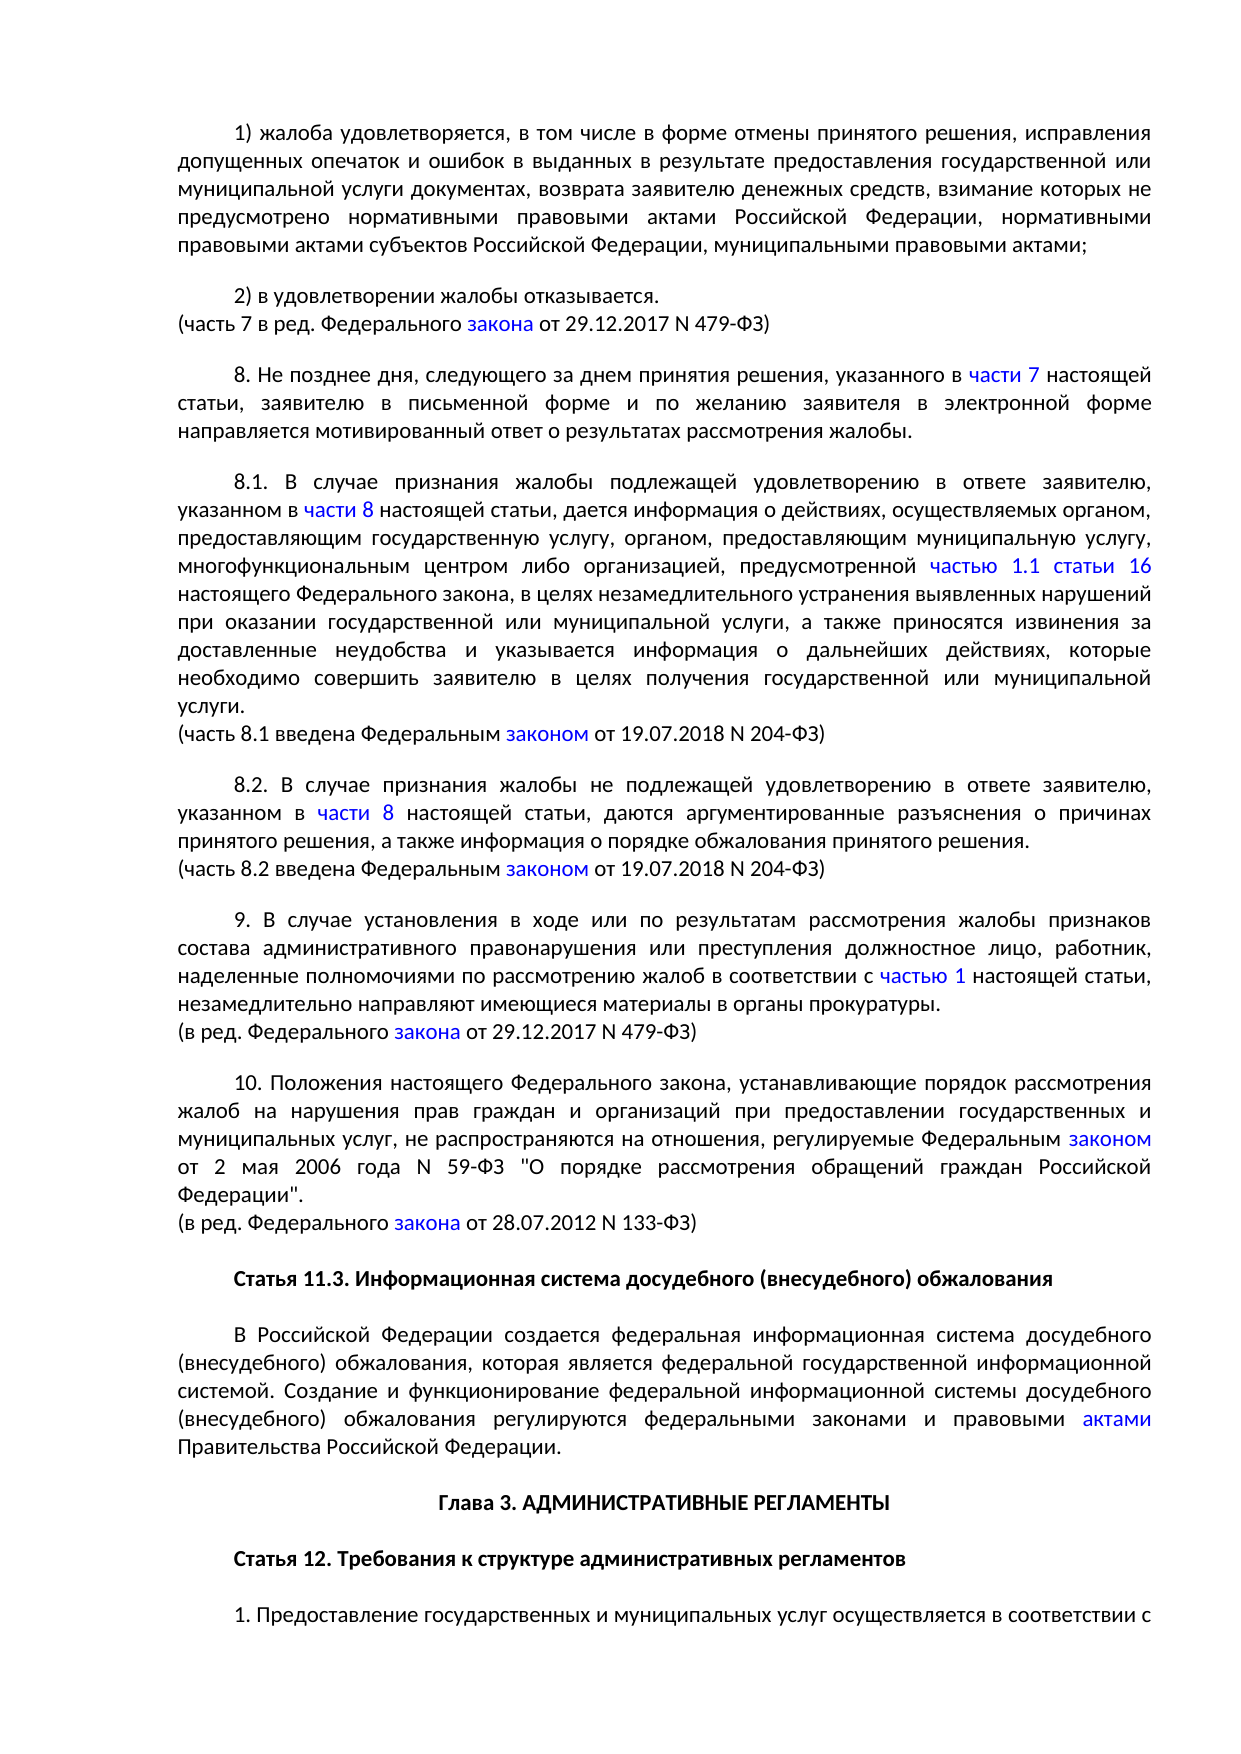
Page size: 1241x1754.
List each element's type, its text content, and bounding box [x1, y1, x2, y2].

text (часть 8.1 введена Федеральным законом от 19.07.2018 N 204-ФЗ) [177, 719, 1152, 747]
text 1) жалоба удовлетворяется, в том числе в форме отмены принятого решения, исправления допущенных опечаток и ошибок в выданных в результате предоставления государственной или муниципальной услуги документах, возврата заявителю денежных средств, взимание которых не предусмотрено нормативными правовыми актами Российской Федерации, нормативными правовыми актами субъектов Российской Федерации, муниципальными правовыми актами; [177, 118, 1152, 258]
text (в ред. Федерального закона от 29.12.2017 N 479-ФЗ) [177, 1017, 1152, 1045]
text 10. Положения настоящего Федерального закона, устанавливающие порядок рассмотрения жалоб на нарушения прав граждан и организаций при предоставлении государственных и муниципальных услуг, не распространяются на отношения, регулируемые Федеральным законом от 2 мая 2006 года N 59-ФЗ "О порядке рассмотрения обращений граждан Российской Федерации". [177, 1068, 1152, 1208]
text 8. Не позднее дня, следующего за днем принятия решения, указанного в части 7 настоящей статьи, заявителю в письменной форме и по желанию заявителя в электронной форме направляется мотивированный ответ о результатах рассмотрения жалобы. [177, 360, 1152, 444]
text (часть 7 в ред. Федерального закона от 29.12.2017 N 479-ФЗ) [177, 309, 1152, 337]
text 8.2. В случае признания жалобы не подлежащей удовлетворению в ответе заявителю, указанном в части 8 настоящей статьи, даются аргументированные разъяснения о причинах принятого решения, а также информация о порядке обжалования принятого решения. [177, 770, 1152, 854]
text В Российской Федерации создается федеральная информационная система досудебного (внесудебного) обжалования, которая является федеральной государственной информационной системой. Создание и функционирование федеральной информационной системы досудебного (внесудебного) обжалования регулируются федеральными законами и правовыми актами Правительства Российской Федерации. [177, 1320, 1152, 1461]
text (часть 8.2 введена Федеральным законом от 19.07.2018 N 204-ФЗ) [177, 854, 1152, 882]
text 9. В случае установления в ходе или по результатам рассмотрения жалобы признаков состава административного правонарушения или преступления должностное лицо, работник, наделенные полномочиями по рассмотрению жалоб в соответствии с частью 1 настоящей статьи, незамедлительно направляют имеющиеся материалы в органы прокуратуры. [177, 905, 1152, 1017]
text (в ред. Федерального закона от 28.07.2012 N 133-ФЗ) [177, 1208, 1152, 1236]
text 8.1. В случае признания жалобы подлежащей удовлетворению в ответе заявителю, указанном в части 8 настоящей статьи, дается информация о действиях, осуществляемых органом, предоставляющим государственную услугу, органом, предоставляющим муниципальную услугу, многофункциональным центром либо организацией, предусмотренной частью 1.1 статьи 16 настоящего Федерального закона, в целях незамедлительного устранения выявленных нарушений при оказании государственной или муниципальной услуги, а также приносятся извинения за доставленные неудобства и указывается информация о дальнейших действиях, которые необходимо совершить заявителю в целях получения государственной или муниципальной услуги. [177, 467, 1152, 719]
title Статья 12. Требования к структуре административных регламентов [177, 1544, 1152, 1573]
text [177, 1601, 1152, 1629]
text 2) в удовлетворении жалобы отказывается. [177, 281, 1152, 309]
title Статья 11.3. Информационная система досудебного (внесудебного) обжалования [177, 1264, 1152, 1292]
title Глава 3. АДМИНИСТРАТИВНЫЕ РЕГЛАМЕНТЫ [177, 1488, 1152, 1517]
